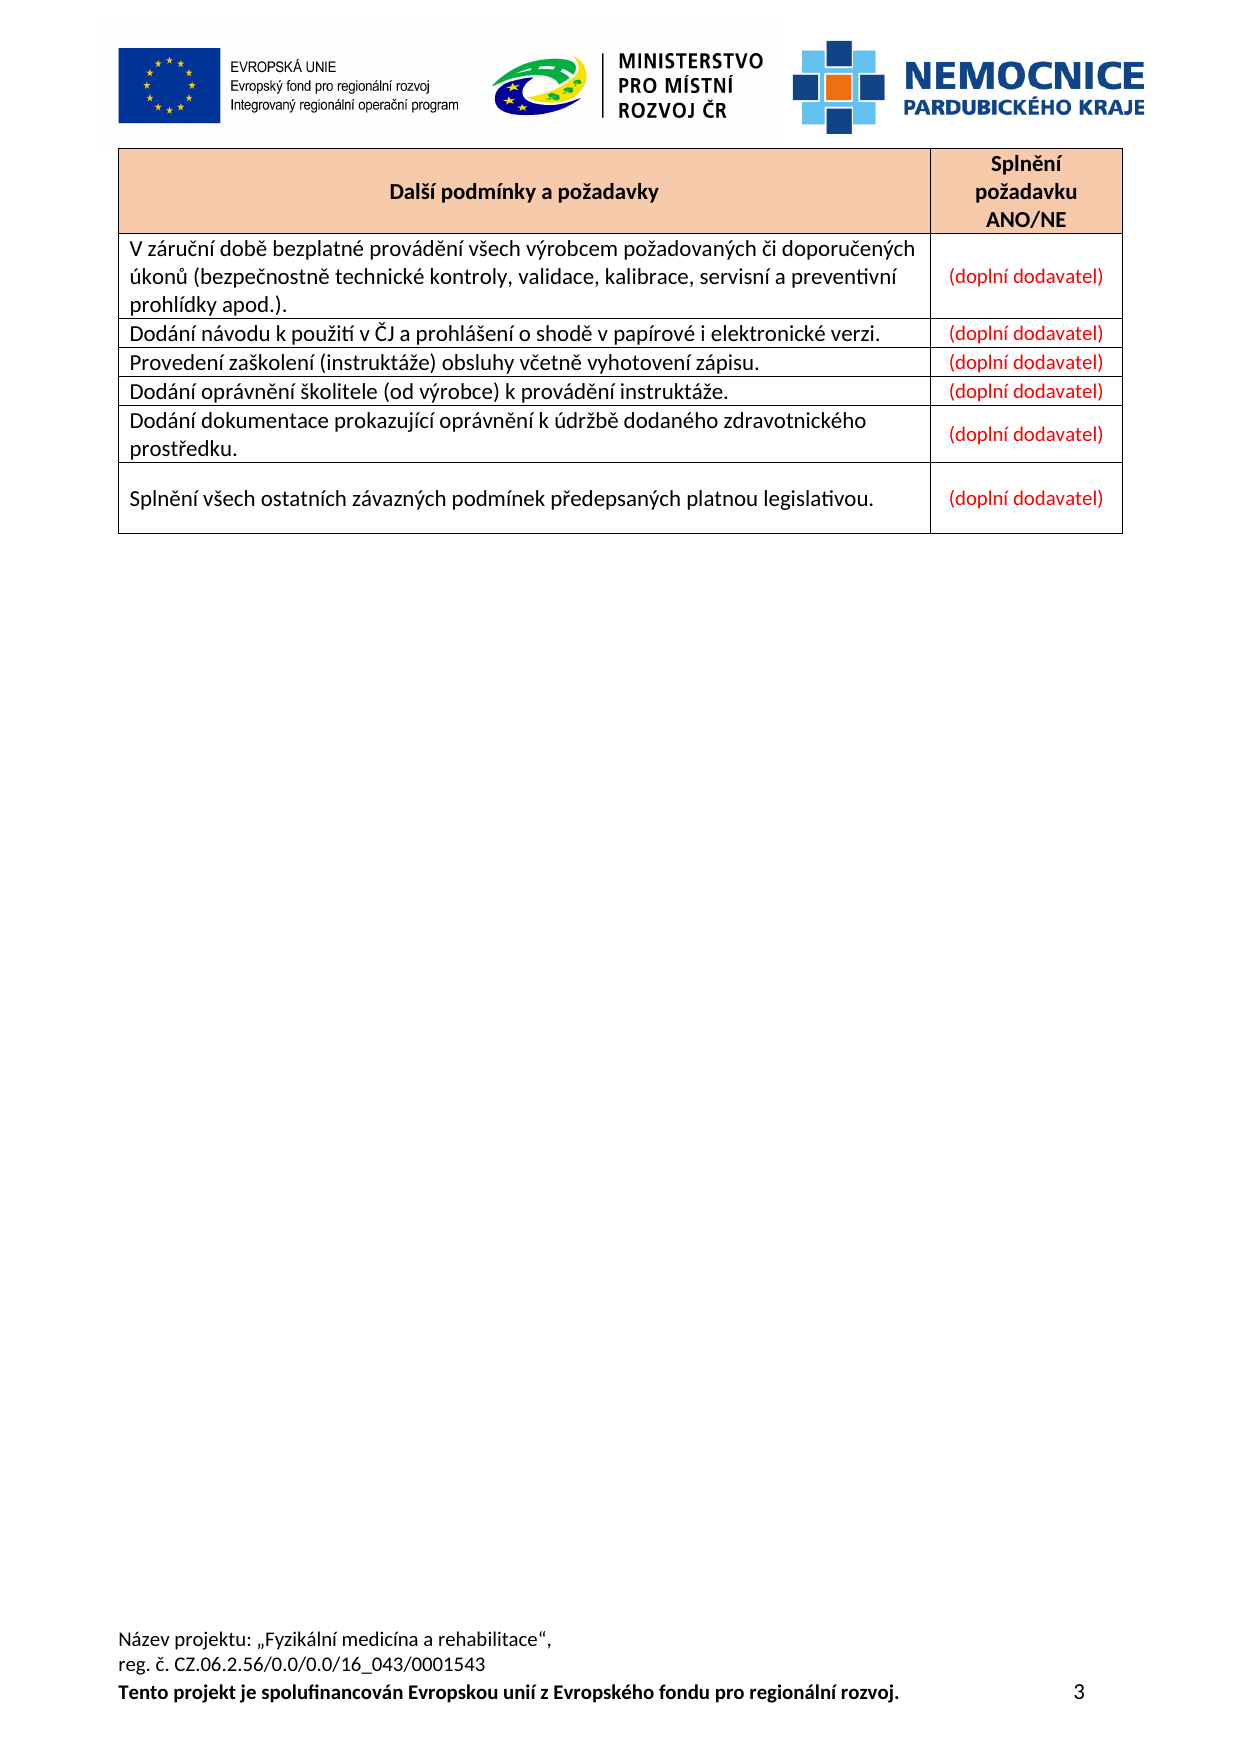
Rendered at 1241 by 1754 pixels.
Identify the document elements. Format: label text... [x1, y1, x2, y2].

table_header Další podmínky a požadavky [119, 149, 930, 233]
table_cell (doplní dodavatel) [931, 377, 1122, 405]
table_cell (doplní dodavatel) [931, 463, 1122, 533]
table_cell (doplní dodavatel) [931, 406, 1122, 462]
table_cell Provedení zaškolení (instruktáže) obsluhy včetně vyhotovení zápisu. [119, 348, 930, 376]
picture [96, 22, 785, 148]
table_cell V záruční době bezplatné provádění všech výrobcem požadovaných či doporučených úkonů (bezpečnostně technické kontroly, validace, kalibrace, servisní a preventivní prohlídky apod.). [119, 234, 930, 318]
table_cell (doplní dodavatel) [931, 319, 1122, 347]
picture [791, 39, 1145, 135]
table_cell Dodání návodu k použití v ČJ a prohlášení o shodě v papírové i elektronické verzi. [119, 319, 930, 347]
table_cell Splnění všech ostatních závazných podmínek předepsaných platnou legislativou. [119, 463, 930, 533]
table_cell Dodání oprávnění školitele (od výrobce) k provádění instruktáže. [119, 377, 930, 405]
table_cell Dodání dokumentace prokazující oprávnění k údržbě dodaného zdravotnického prostředku. [119, 406, 930, 462]
table_cell (doplní dodavatel) [931, 234, 1122, 318]
table_header Splnění požadavku ANO/NE [931, 149, 1122, 233]
table_cell (doplní dodavatel) [931, 348, 1122, 376]
